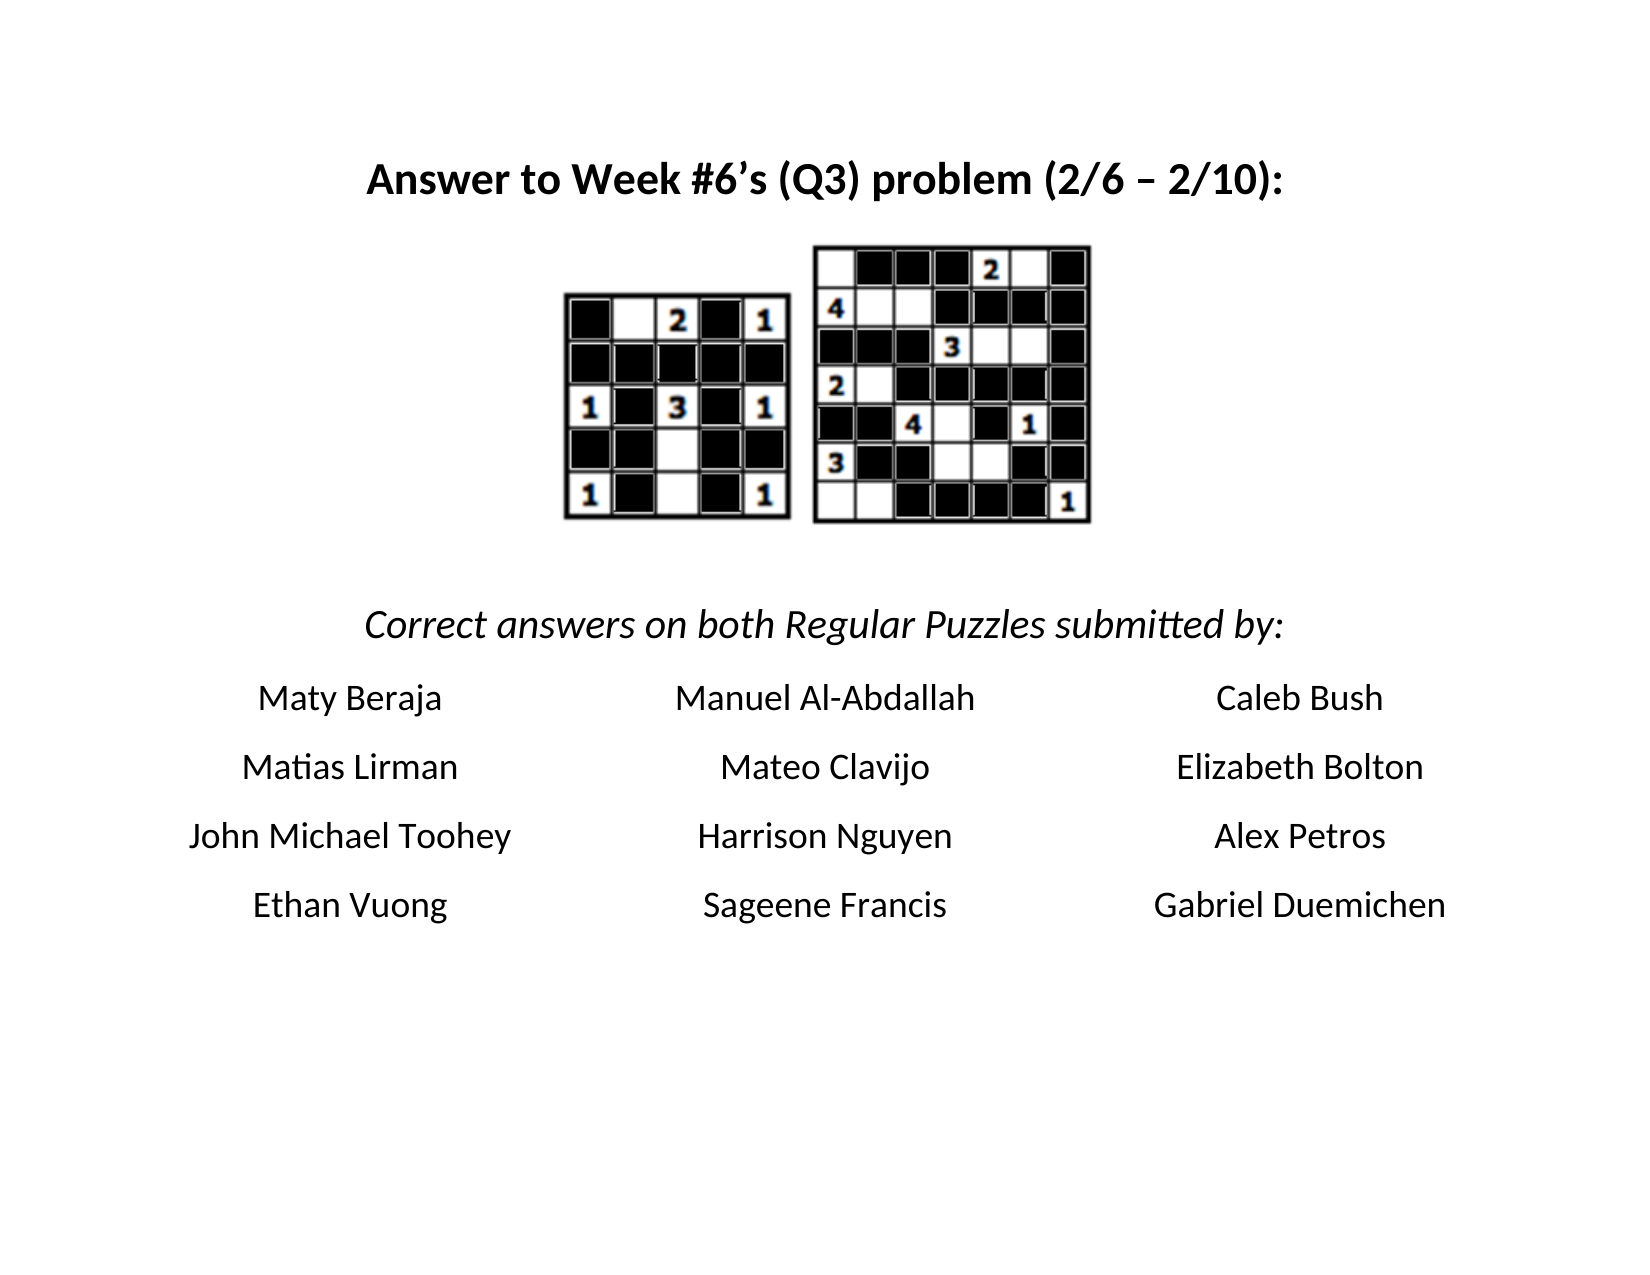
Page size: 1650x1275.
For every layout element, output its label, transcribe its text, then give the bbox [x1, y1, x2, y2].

text Mateo Clavijo [625, 743, 1025, 789]
picture [553, 233, 1097, 531]
text Answer to Week #6’s (Q3) problem (2/6 – 2/10): [150, 150, 1500, 206]
text Manuel Al-Abdallah [625, 674, 1025, 720]
text Gabriel Duemichen [1100, 881, 1500, 926]
text Ethan Vuong [150, 881, 550, 926]
text Harrison Nguyen [625, 812, 1025, 858]
text Maty Beraja [150, 674, 550, 720]
text Matias Lirman [150, 743, 550, 789]
text John Michael Toohey [150, 812, 550, 858]
text Sageene Francis [625, 881, 1025, 926]
text Elizabeth Bolton [1100, 743, 1500, 789]
text Caleb Bush [1100, 674, 1500, 720]
text Alex Petros [1100, 812, 1500, 858]
text Correct answers on both Regular Puzzles submitted by: [150, 598, 1500, 649]
